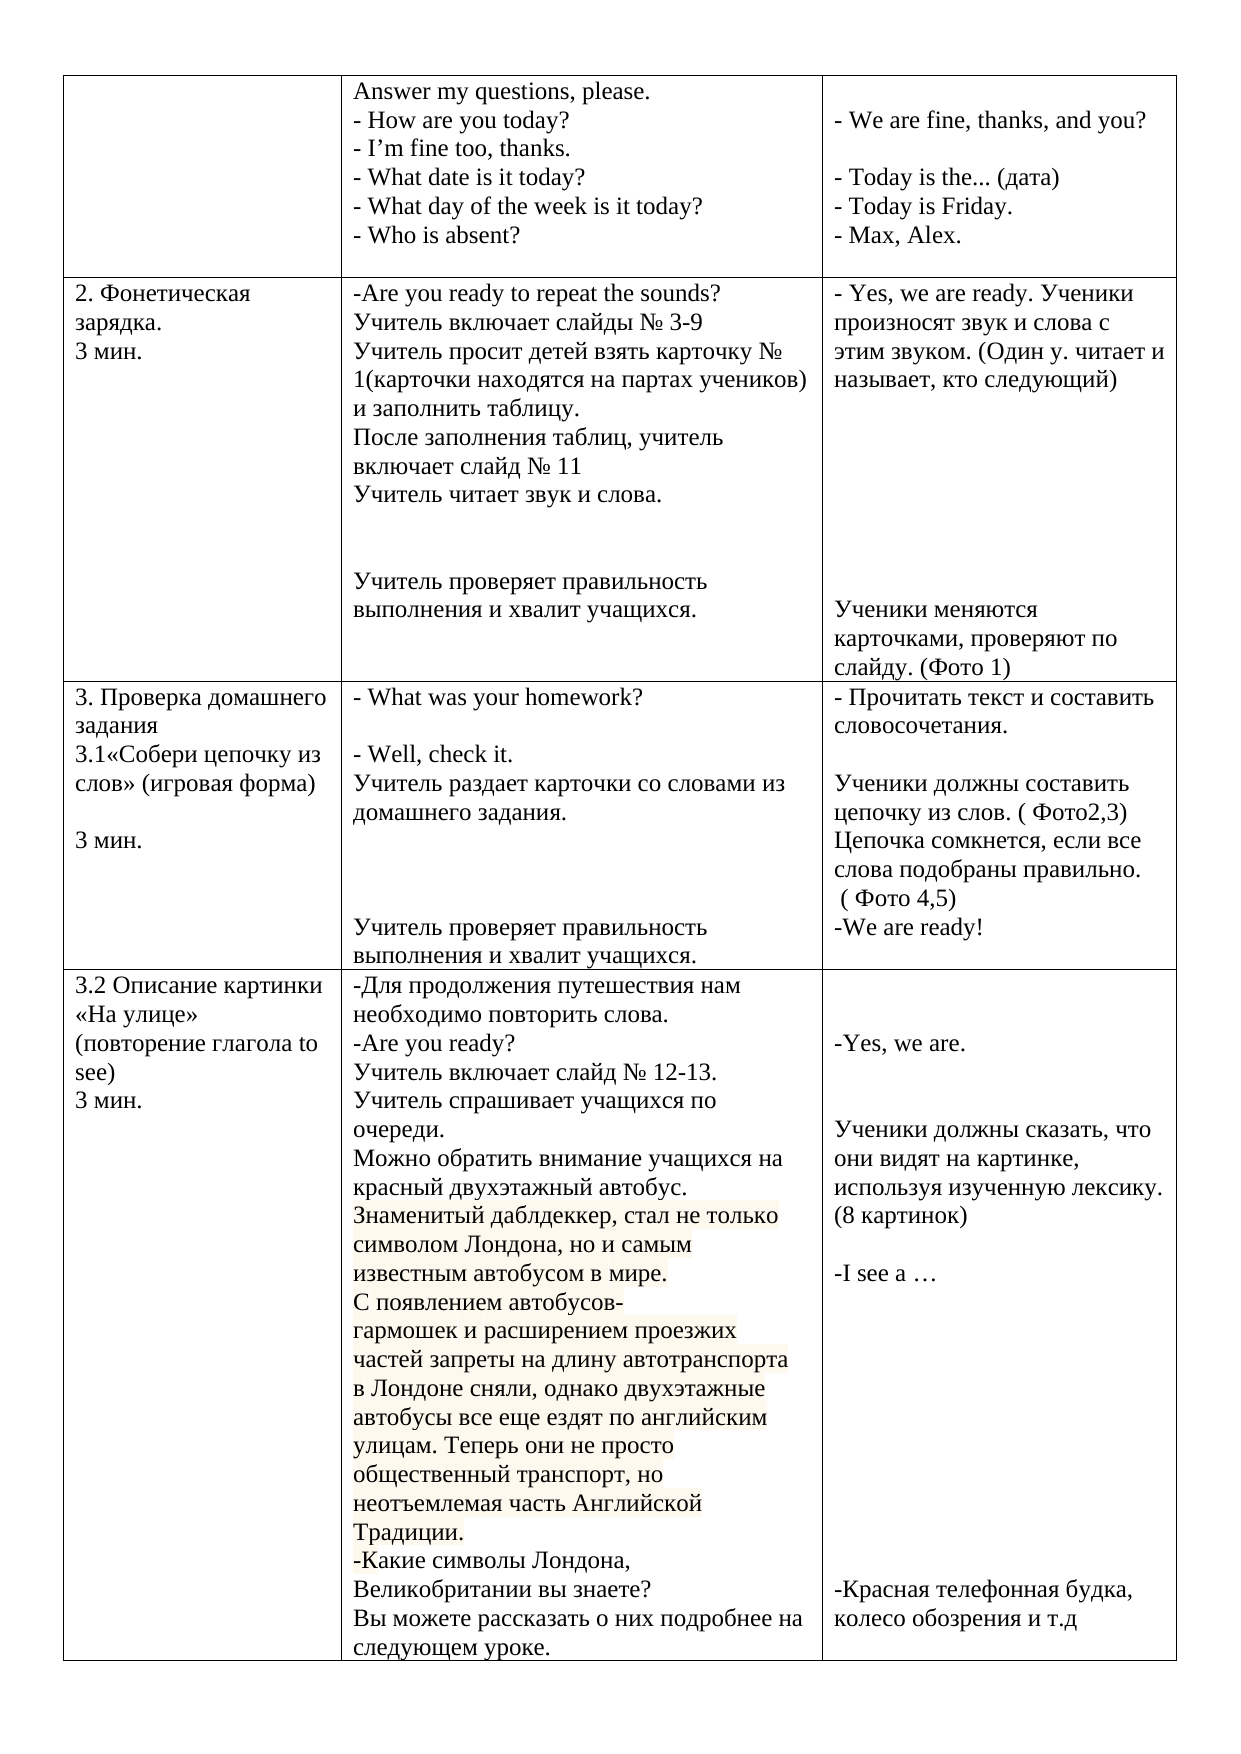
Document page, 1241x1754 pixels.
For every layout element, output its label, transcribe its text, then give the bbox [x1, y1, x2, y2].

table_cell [342, 76, 822, 277]
table_cell -Yes, we are. Ученики должны сказать, что они видят на картинке, используя изученную лексику.(8 картинок) -I see a … -Красная телефонная будка, колесо обозрения и т.д [823, 970, 1176, 1660]
table_cell 2. Фонетическая зарядка. 3 мин. [64, 278, 341, 681]
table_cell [64, 76, 341, 277]
table_cell - Yes, we are ready. Ученики произносят звук и слова с этим звуком. (Один у. читает и называет, кто следующий) Ученики меняются карточками, проверяют по слайду. (Фото 1) [823, 278, 1176, 681]
table_cell -Are you ready to repeat the sounds? Учитель включает слайды № 3-9 Учитель просит детей взять карточку № 1(карточки находятся на партах учеников) и заполнить таблицу. После заполнения таблиц, учитель включает слайд № 11 Учитель читает звук и слова. Учитель проверяет правильность выполнения и хвалит учащихся. [342, 278, 822, 681]
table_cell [823, 76, 1176, 277]
table_cell - What was your homework? - Well, check it. Учитель раздает карточки со словами из домашнего задания. Учитель проверяет правильность выполнения и хвалит учащихся. [342, 682, 822, 969]
table_cell 3. Проверка домашнего задания 3.1«Собери цепочку из слов» (игровая форма) 3 мин. [64, 682, 341, 969]
table_cell - Прочитать текст и составить словосочетания. Ученики должны составить цепочку из слов. ( Фото2,3) Цепочка сомкнется, если все слова подобраны правильно. ( Фото 4,5) -We are ready! [823, 682, 1176, 969]
table_cell 3.2 Описание картинки «На улице» (повторение глагола to see) 3 мин. [64, 970, 341, 1660]
table_cell -Для продолжения путешествия нам необходимо повторить слова. -Are you ready? Учитель включает слайд № 12-13. Учитель спрашивает учащихся по очереди. Можно обратить внимание учащихся на красный двухэтажный автобус. Знаменитый даблдеккер, стал не только символом Лондона, но и самым известным автобусом в мире. С появлением автобусов-гармошек и расширением проезжих частей запреты на длину автотранспорта в Лондоне сняли, однако двухэтажные автобусы все еще ездят по английским улицам. Теперь они не просто общественный транспорт, но неотъемлемая часть Английской Традиции. -Какие символы Лондона, Великобритании вы знаете? Вы можете рассказать о них подробнее на следующем уроке. [342, 970, 822, 1660]
